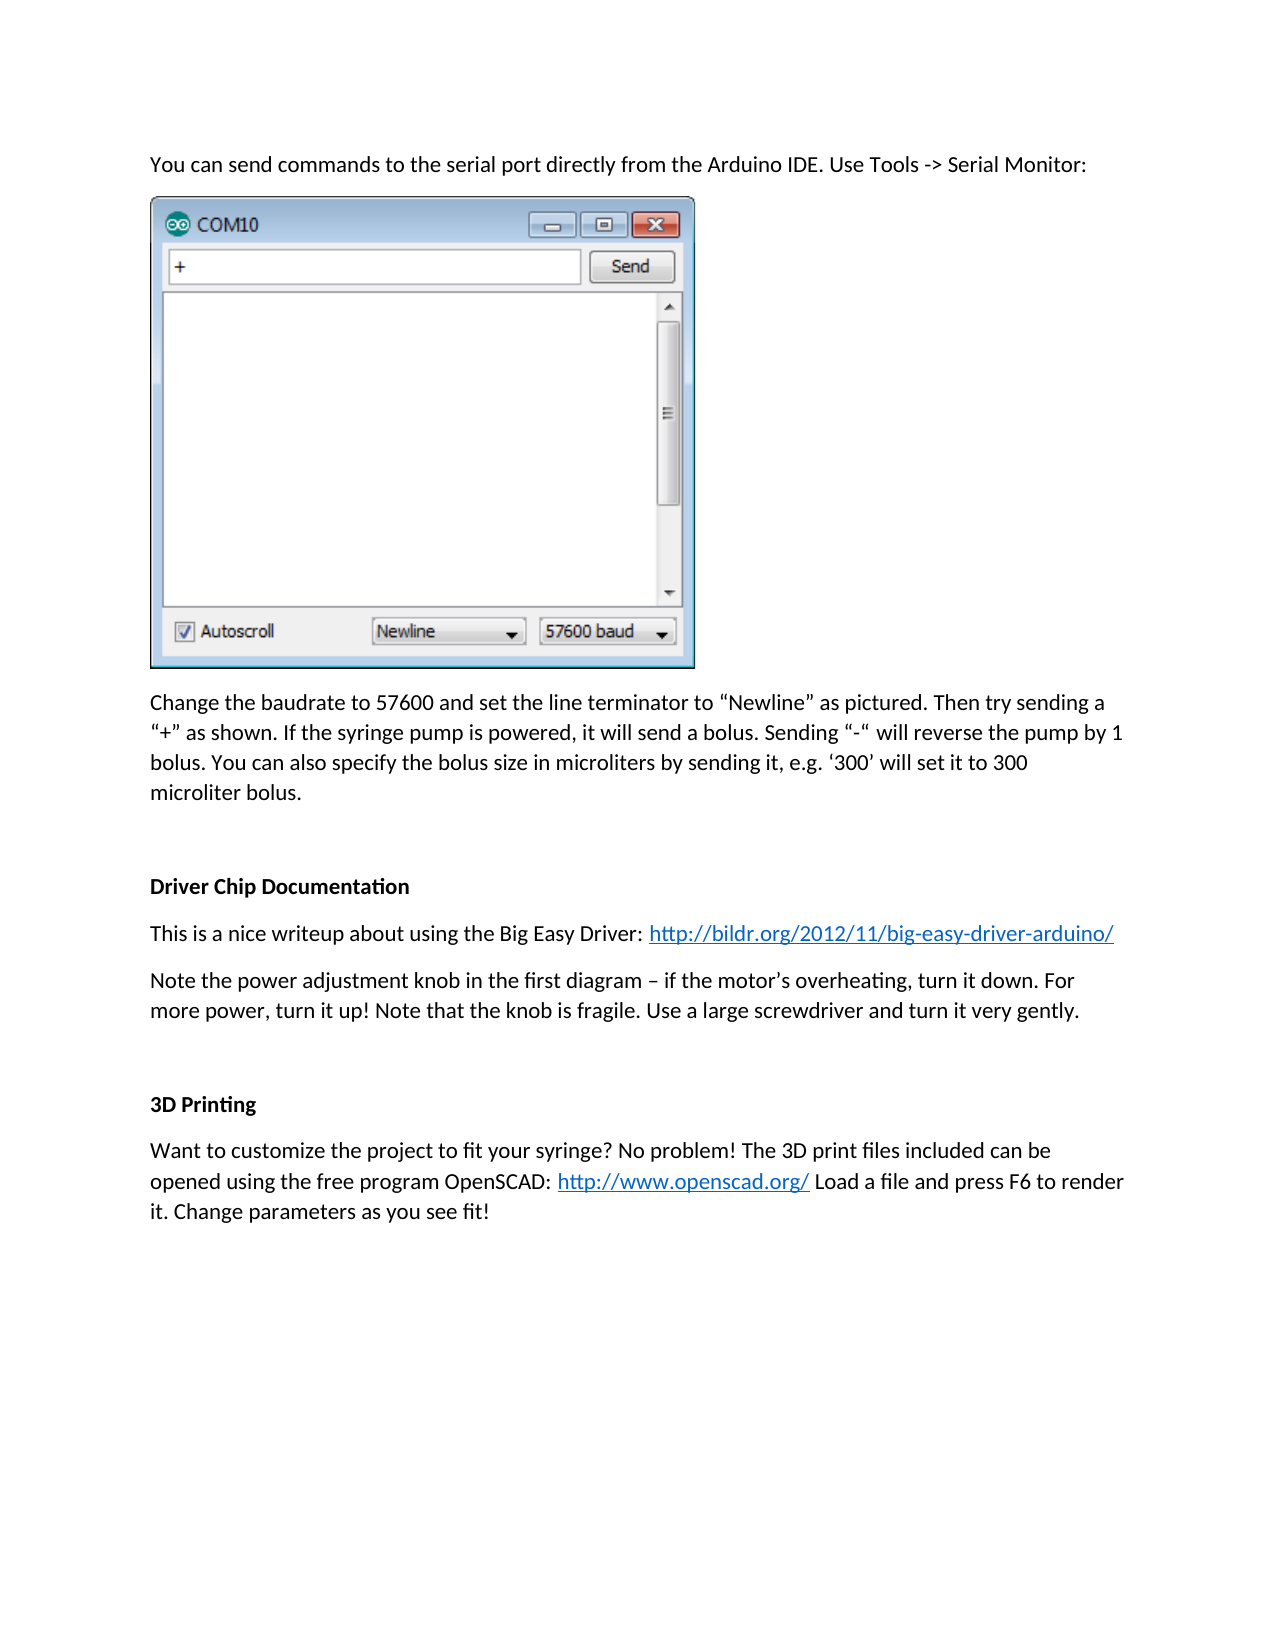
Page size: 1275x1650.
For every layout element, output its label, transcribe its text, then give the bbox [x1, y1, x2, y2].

text This is a nice writeup about using the Big Easy Driver: http://bildr.org/2012/11/big-easy-driver-arduino/ [150, 919, 1125, 947]
text Driver Chip Documentation [150, 872, 1125, 900]
picture [150, 196, 696, 669]
text Want to customize the project to fit your syringe? No problem! The 3D print files included can be opened using the free program OpenSCAD: http://www.openscad.org/ Load a file and press F6 to render it. Change parameters as you see fit! [150, 1137, 1125, 1225]
text You can send commands to the serial port directly from the Arduino IDE. Use Tools -> Serial Monitor: [150, 150, 1125, 178]
text Note the power adjustment knob in the first diagram – if the motor’s overheating, turn it down. For more power, turn it up! Note that the knob is fragile. Use a large screwdriver and turn it very gently. [150, 966, 1125, 1024]
text Change the baudrate to 57600 and set the line terminator to “Newline” as pictured. Then try sending a “+” as shown. If the syringe pump is powered, it will send a bolus. Sending “-“ will reverse the pump by 1 bolus. You can also specify the bolus size in microliters by sending it, e.g. ‘300’ will set it to 300 microliter bolus. [150, 688, 1125, 806]
text 3D Printing [150, 1090, 1125, 1118]
